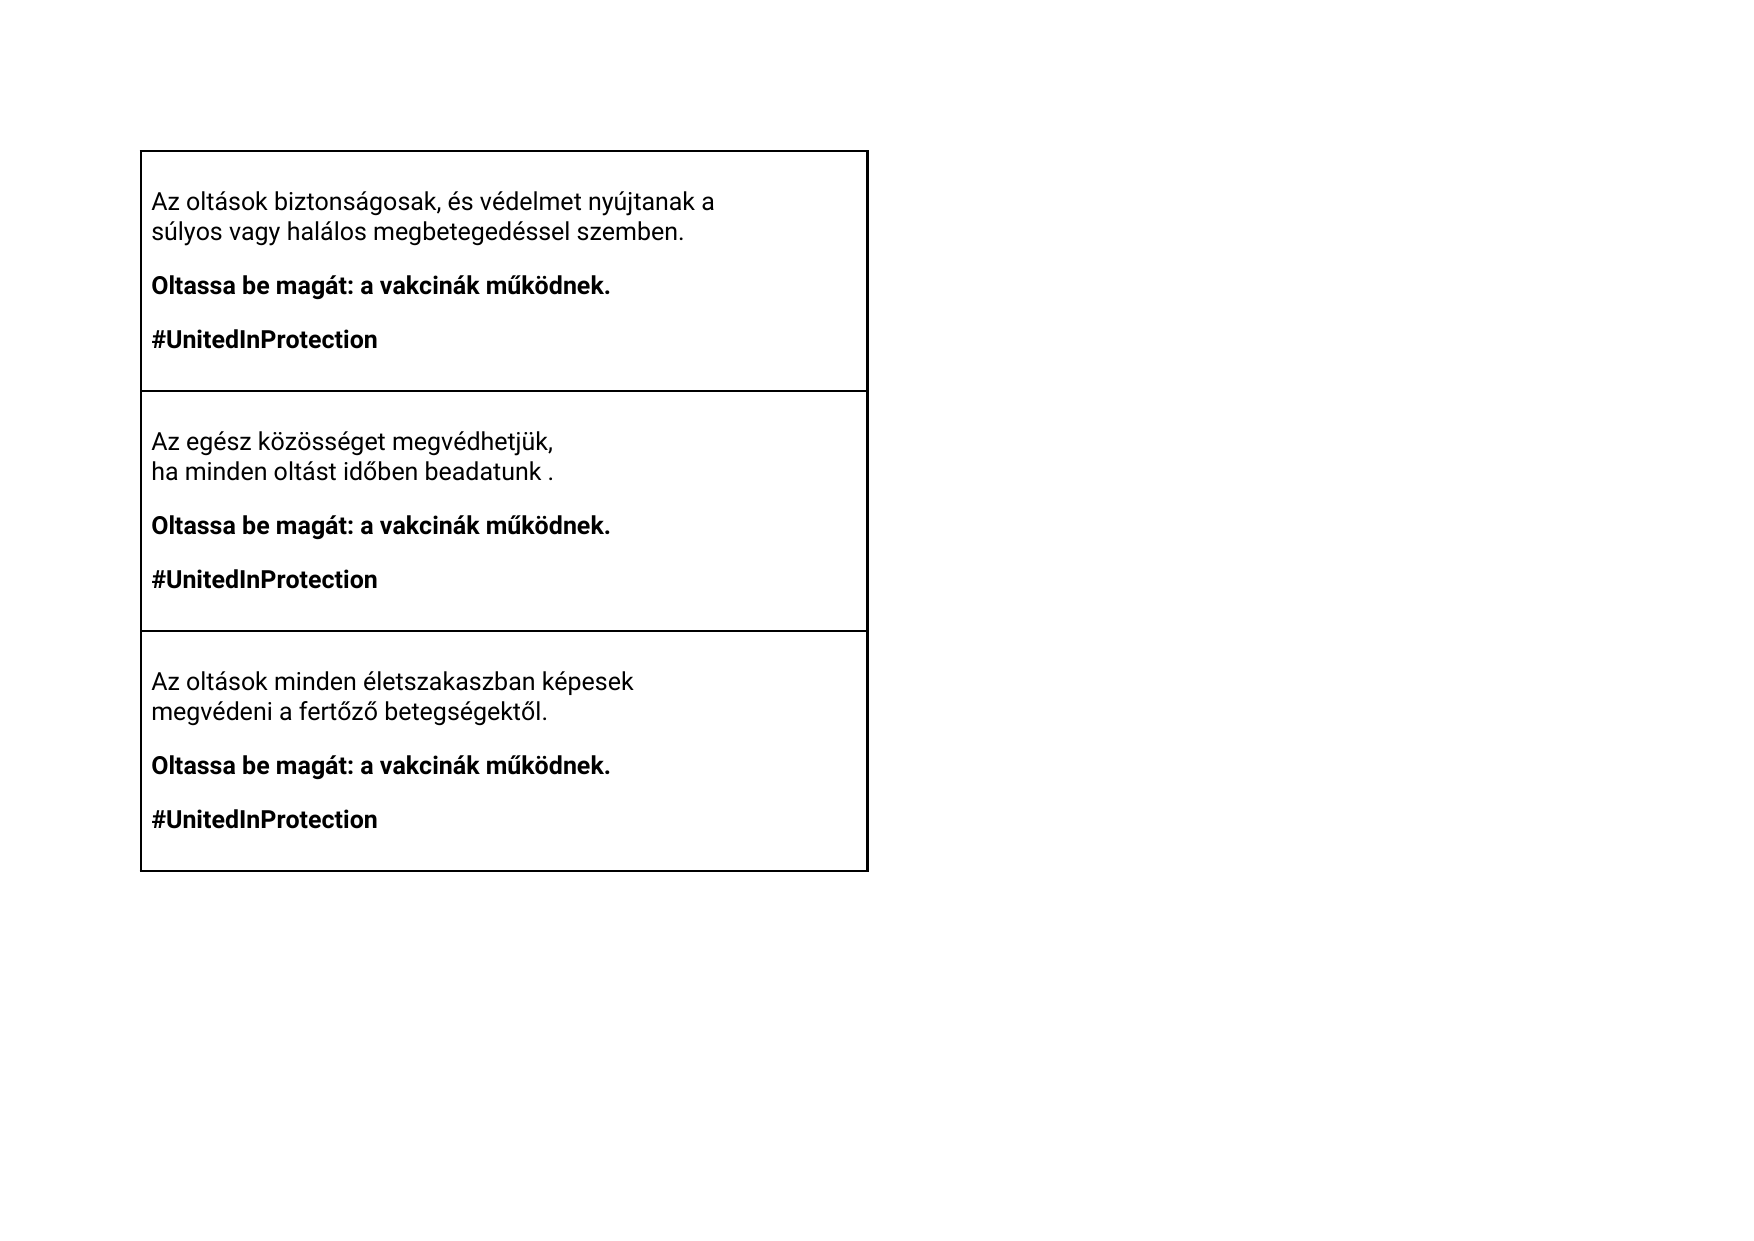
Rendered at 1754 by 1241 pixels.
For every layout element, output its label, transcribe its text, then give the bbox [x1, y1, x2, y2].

table_cell Az oltások biztonságosak, és védelmet nyújtanak a súlyos vagy halálos megbetegedéssel szemben. Oltassa be magát: a vakcinák működnek. #UnitedInProtection [142, 152, 866, 390]
table_cell Az egész közösséget megvédhetjük, ha minden oltást időben beadatunk . Oltassa be magát: a vakcinák működnek. #UnitedInProtection [142, 392, 866, 630]
table_cell Az oltások minden életszakaszban képesek megvédeni a fertőző betegségektől. Oltassa be magát: a vakcinák működnek. #UnitedInProtection [142, 632, 866, 870]
